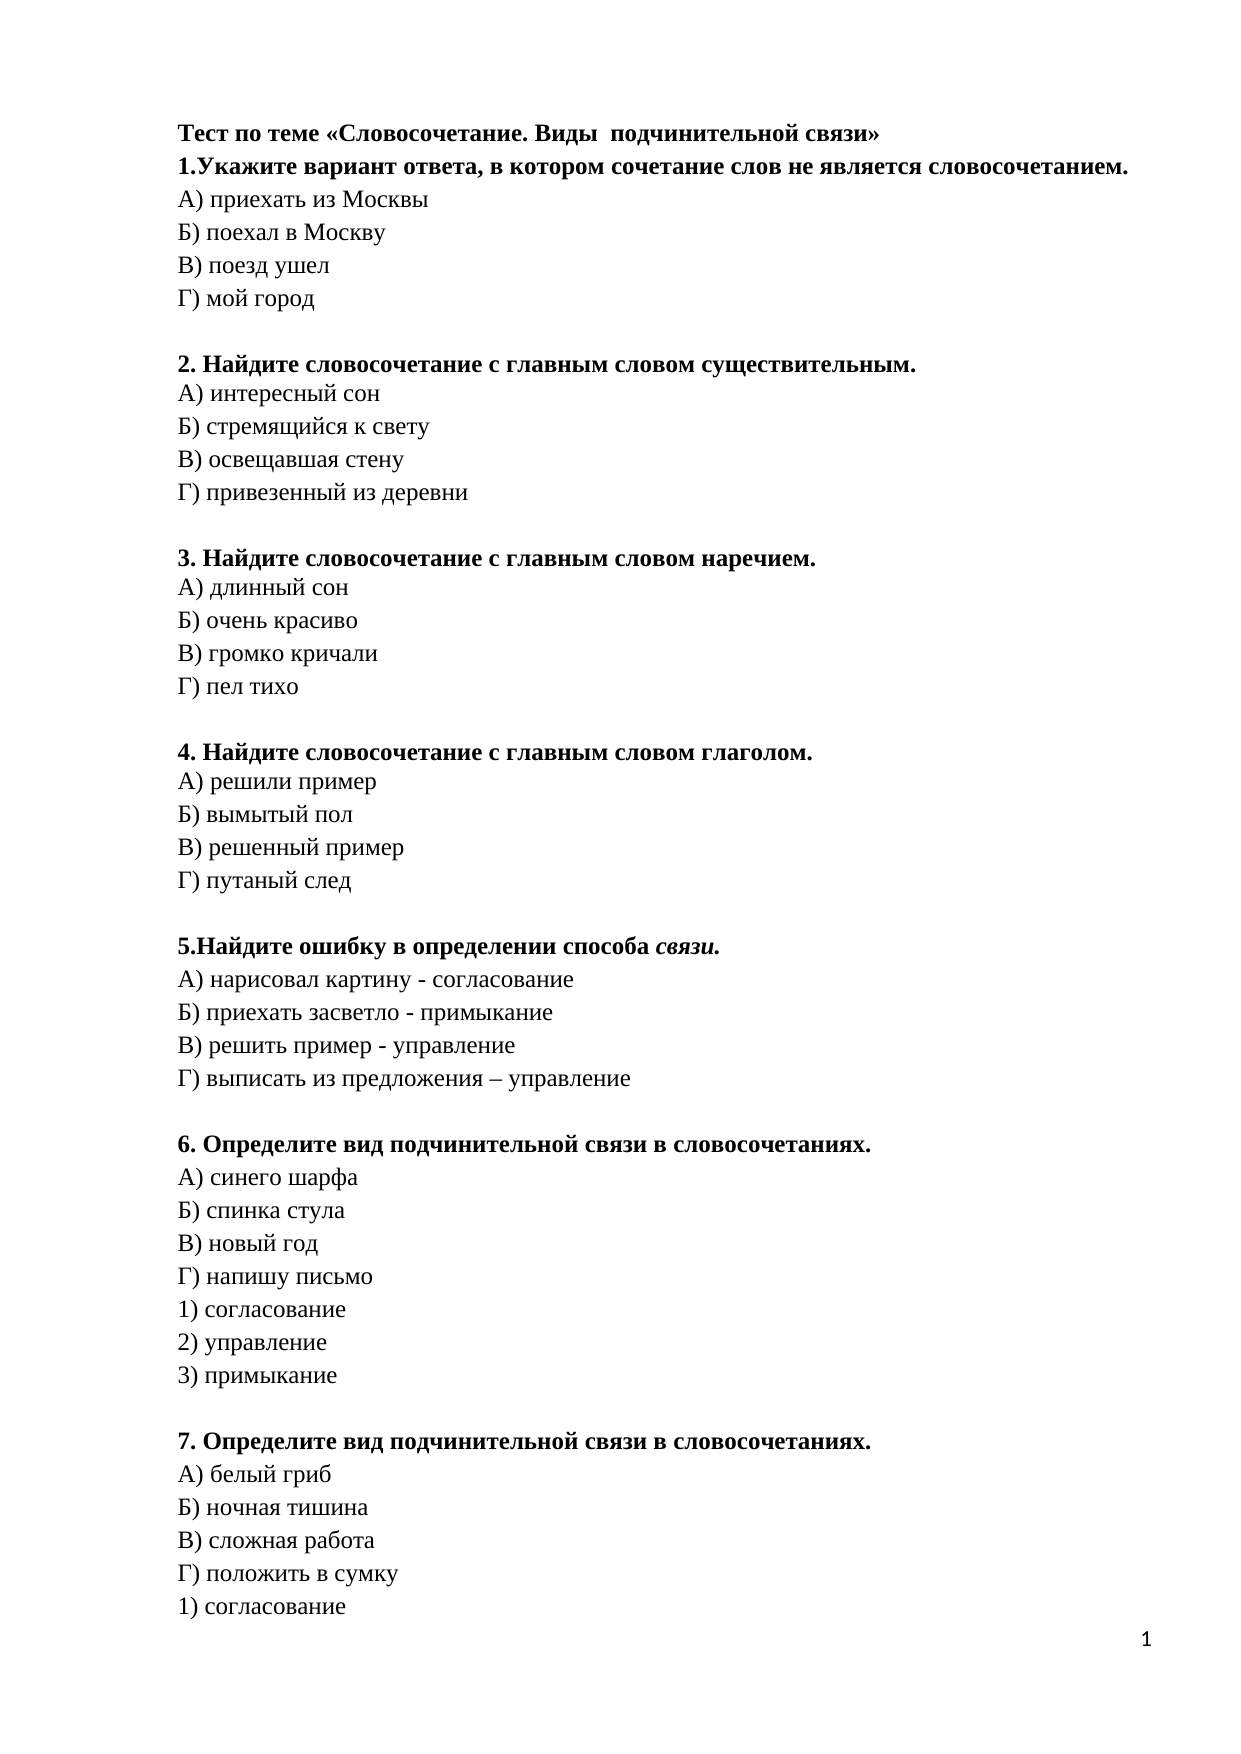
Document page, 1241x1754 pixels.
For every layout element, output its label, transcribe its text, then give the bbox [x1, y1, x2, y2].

text 1) согласование [177, 1591, 1152, 1620]
text Тест по теме «Словосочетание. Виды подчинительной связи» [177, 118, 1152, 147]
text Б) поехал в Москву [177, 217, 1152, 246]
text А) интересный сон [177, 378, 1152, 407]
text В) решенный пример [177, 832, 1152, 861]
text Г) напишу письмо [177, 1261, 1152, 1290]
text 7. Определите вид подчинительной связи в словосочетаниях. [177, 1426, 1152, 1455]
text Г) привезенный из деревни [177, 477, 1152, 506]
text Б) стремящийся к свету [177, 411, 1152, 440]
text 6. Определите вид подчинительной связи в словосочетаниях. [177, 1129, 1152, 1158]
text Б) очень красиво [177, 605, 1152, 634]
text А) решили пример [177, 766, 1152, 794]
text В) сложная работа [177, 1525, 1152, 1554]
text А) нарисовал картину - согласование [177, 964, 1152, 993]
text 2. Найдите словосочетание с главным словом существительным. [177, 349, 1152, 378]
text В) громко кричали [177, 638, 1152, 667]
text 1.Укажите вариант ответа, в котором сочетание слов не является словосочетанием. [177, 151, 1152, 180]
text Б) приехать засветло - примыкание [177, 997, 1152, 1026]
text Б) спинка стула [177, 1195, 1152, 1224]
text Б) вымытый пол [177, 799, 1152, 827]
text 1) согласование [177, 1294, 1152, 1323]
text А) приехать из Москвы [177, 184, 1152, 213]
text Г) мой город [177, 283, 1152, 312]
text А) синего шарфа [177, 1162, 1152, 1191]
text Г) пел тихо [177, 671, 1152, 700]
text 3) примыкание [177, 1360, 1152, 1389]
text Г) положить в сумку [177, 1558, 1152, 1587]
text Б) ночная тишина [177, 1492, 1152, 1521]
text А) белый гриб [177, 1459, 1152, 1488]
text В) решить пример - управление [177, 1030, 1152, 1059]
text Г) выписать из предложения – управление [177, 1063, 1152, 1092]
text В) поезд ушел [177, 250, 1152, 279]
text 3. Найдите словосочетание с главным словом наречием. [177, 543, 1152, 572]
text Г) путаный след [177, 865, 1152, 893]
text 2) управление [177, 1327, 1152, 1356]
text В) новый год [177, 1228, 1152, 1257]
text 4. Найдите словосочетание с главным словом глаголом. [177, 737, 1152, 766]
text А) длинный сон [177, 572, 1152, 601]
text В) освещавшая стену [177, 444, 1152, 473]
text 5.Найдите ошибку в определении способа связи. [177, 931, 1152, 959]
